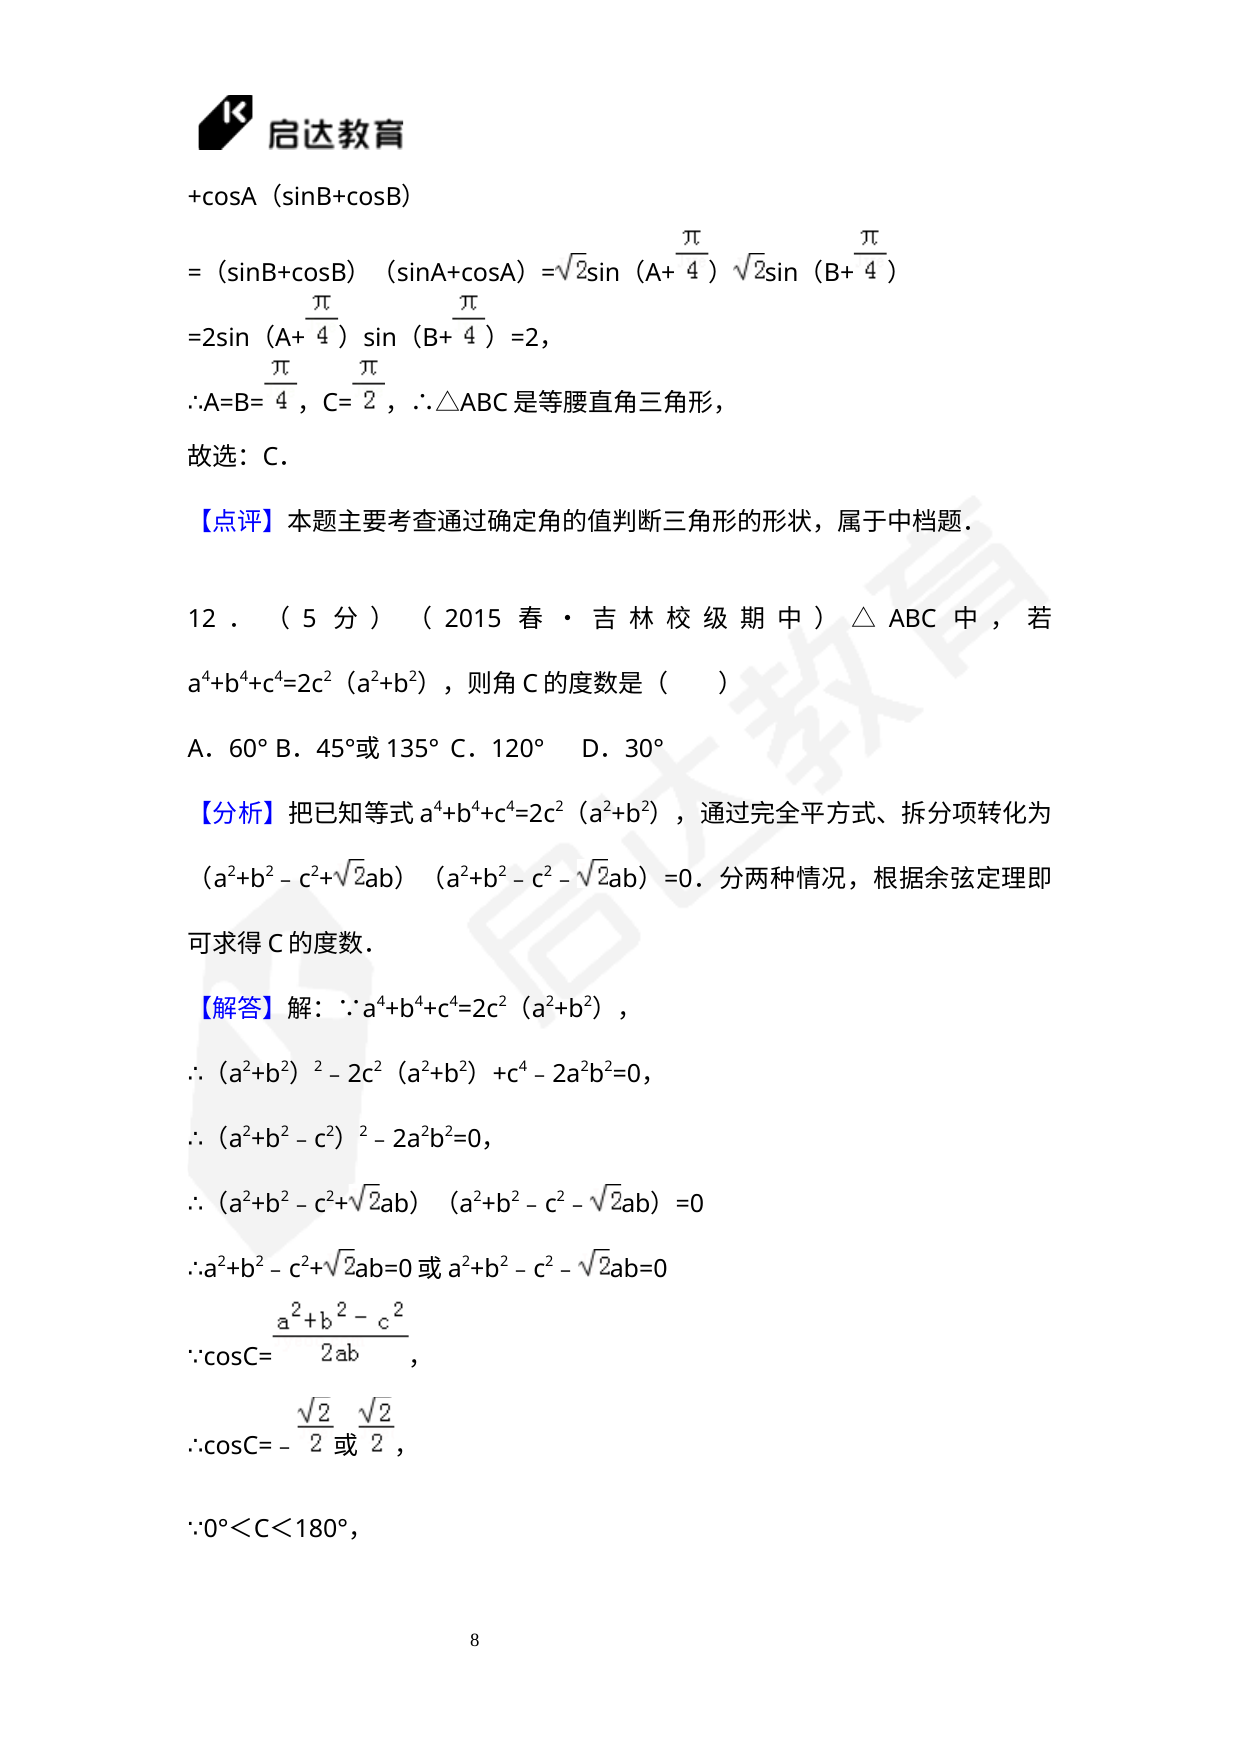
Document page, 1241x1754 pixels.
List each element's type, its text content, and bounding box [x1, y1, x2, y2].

picture [578, 1249, 610, 1278]
picture [352, 357, 385, 412]
picture [733, 253, 765, 282]
text 【点评】本题主要考查通过确定角的值判断三角形的形状，属于中档题． [187, 487, 1053, 552]
picture [853, 227, 887, 282]
picture [198, 95, 404, 150]
text ∴a2+b2﹣c2+ab=0或a2+b2﹣c2﹣ab=0 [187, 1234, 1053, 1299]
text ∴（a2+b2﹣c2）2﹣2a2b2=0， [187, 1104, 1053, 1169]
text =2sin（A+）sin（B+）=2， [187, 292, 1053, 357]
text ∵0°＜C＜180°， [187, 1494, 1053, 1559]
picture [358, 1397, 395, 1455]
picture [297, 1397, 334, 1455]
text ∵cosC=， [187, 1299, 1053, 1397]
text A．60° B．45°或135° C．120° D．30° [187, 714, 1053, 779]
text ∴cosC=﹣或， [187, 1397, 1053, 1494]
picture [576, 859, 608, 888]
text 【解答】解：∵sinAsinB+sinAcosB+cosAsinB+cosAcosB=sinA（sinB+cosB）+cosA（sinB+cosB） [187, 162, 1053, 227]
text 【分析】把已知等式a4+b4+c4=2c2（a2+b2），通过完全平方式、拆分项转化为（a2+b2﹣c2+ab）（a2+b2﹣c2﹣ab）=0．分两种情况，根据余弦定理即可求得C的度数． [187, 779, 1053, 974]
picture [272, 1299, 409, 1366]
text ∴A=B=，C=，∴△ABC是等腰直角三角形， [187, 357, 1053, 422]
picture [589, 1184, 622, 1213]
picture [305, 292, 339, 347]
text 【解答】解：∵a4+b4+c4=2c2（a2+b2）， [187, 974, 1053, 1039]
picture [323, 1249, 355, 1278]
text 故选：C． [187, 422, 1053, 487]
text ∴（a2+b2）2﹣2c2（a2+b2）+c4﹣2a2b2=0， [187, 1039, 1053, 1104]
picture [555, 253, 587, 282]
picture [348, 1184, 380, 1213]
text ∴（a2+b2﹣c2+ab）（a2+b2﹣c2﹣ab）=0 [187, 1169, 1053, 1234]
picture [333, 859, 365, 888]
picture [675, 227, 709, 282]
picture [264, 357, 298, 412]
text =（sinB+cosB）（sinA+cosA）=sin（A+）sin（B+） [187, 227, 1053, 292]
text 12．（5分）（2015春•吉林校级期中）△ABC中，若a4+b4+c4=2c2（a2+b2），则角C的度数是（ ） [187, 584, 1053, 714]
picture [452, 292, 486, 347]
